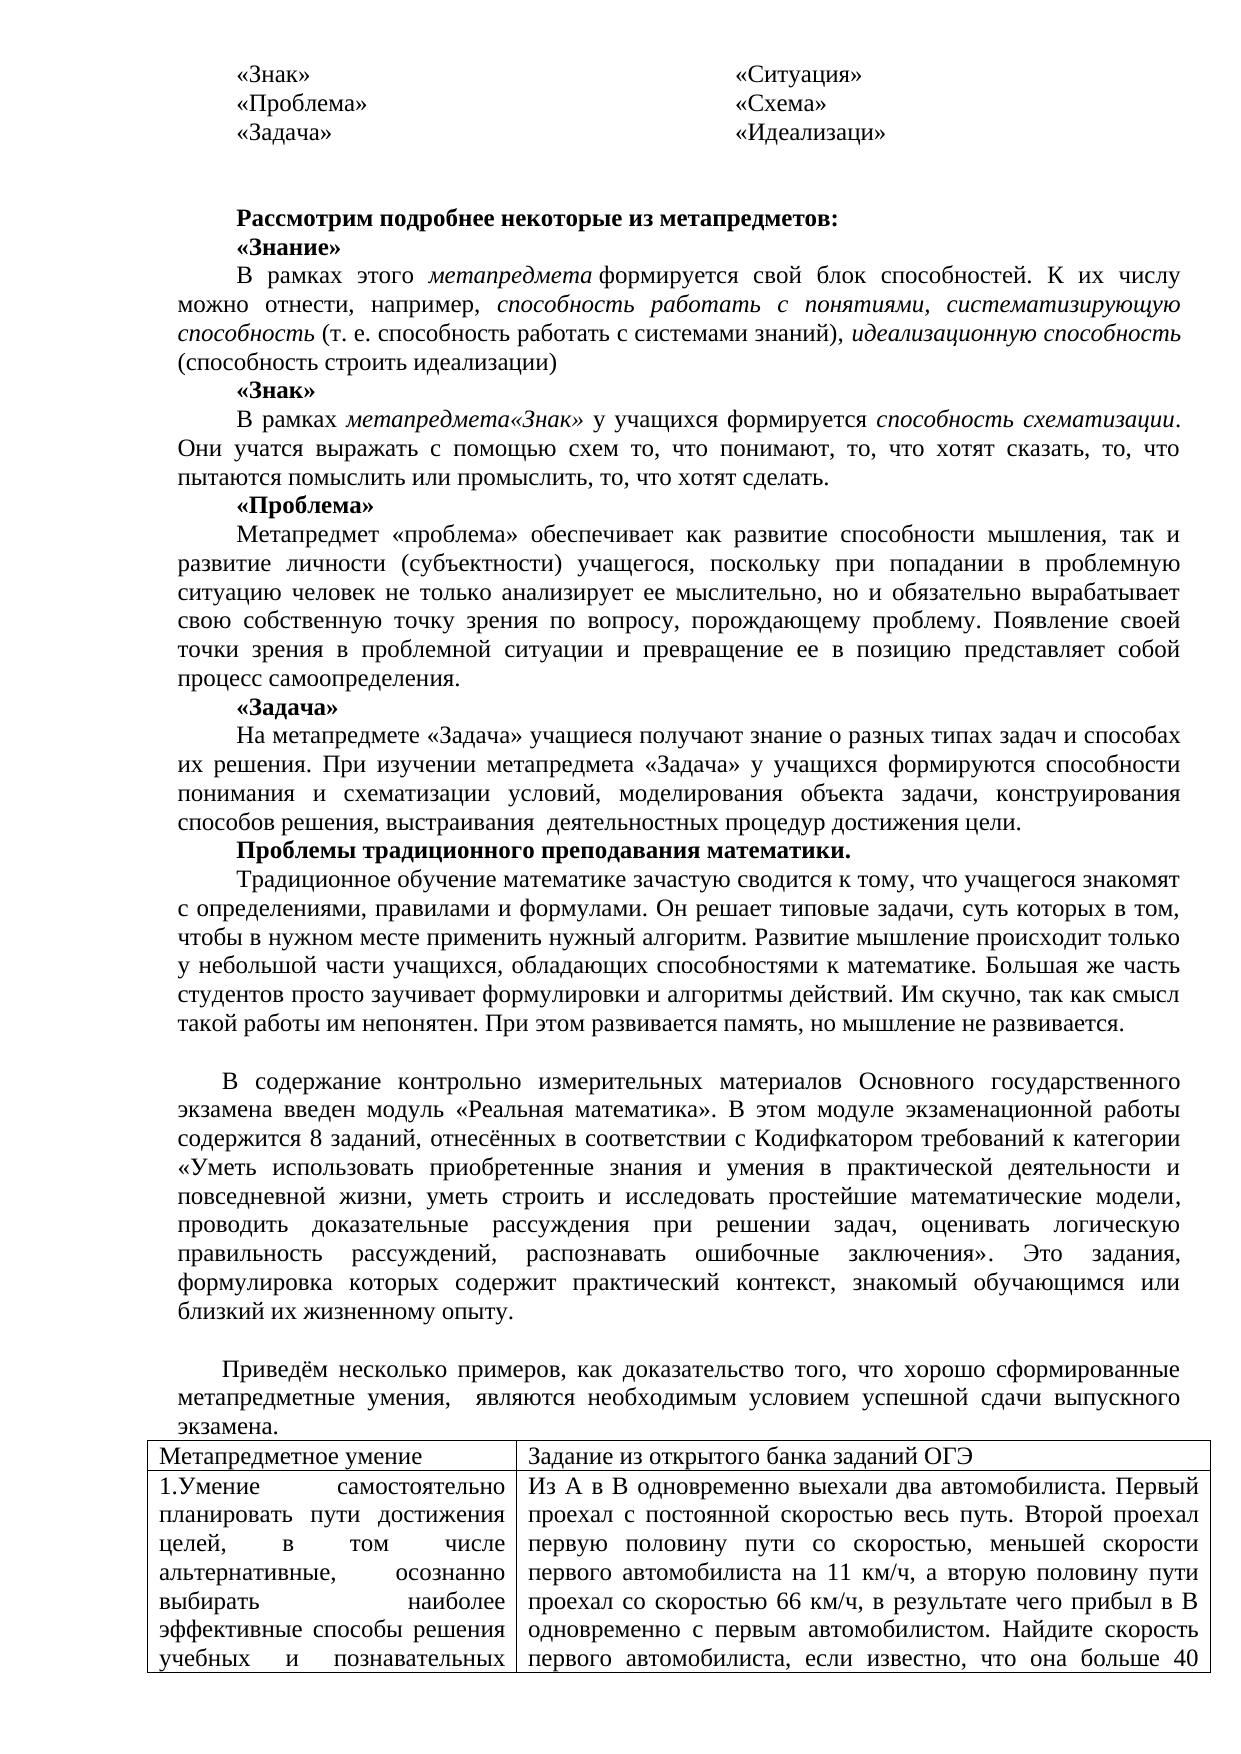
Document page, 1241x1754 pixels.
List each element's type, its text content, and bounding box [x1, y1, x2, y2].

text В рамках этого метапредмета формируется свой блок способностей. К их числу можно отнести, например, способность работать с понятиями, систематизирующую способность (т. е. способность работать с системами знаний), идеализационную способность (способность строить идеализации) [177, 260, 1181, 375]
text «Задача» [177, 692, 1181, 720]
text «Знание» [177, 232, 1181, 260]
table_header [665, 59, 1163, 203]
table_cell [148, 1471, 516, 1672]
table_header Задание из открытого банка заданий ОГЭ [517, 1441, 1210, 1470]
text Рассмотрим подробнее некоторые из метапредметов: [177, 203, 1181, 232]
text В рамках метапредмета«Знак» у учащихся формируется способность схематизации. Они учатся выражать с помощью схем то, что понимают, то, что хотят сказать, то, что пытаются помыслить или промыслить, то, что хотят сделать. [177, 404, 1181, 490]
text Традиционное обучение математике зачастую сводится к тому, что учащегося знакомят с определениями, правилами и формулами. Он решает типовые задачи, суть которых в том, чтобы в нужном месте применить нужный алгоритм. Развитие мышление происходит только у небольшой части учащихся, обладающих способностями к математике. Большая же часть студентов просто заучивает формулировки и алгоритмы действий. Им скучно, так как смысл такой работы им непонятен. При этом развивается память, но мышление не развивается. [177, 864, 1181, 1037]
text Метапредмет «проблема» обеспечивает как развитие способности мышления, так и развитие личности (субъектности) учащегося, поскольку при попадании в проблемную ситуацию человек не только анализирует ее мыслительно, но и обязательно вырабатывает свою собственную точку зрения по вопросу, порождающему проблему. Появление своей точки зрения в проблемной ситуации и превращение ее в позицию представляет собой процесс самоопределения. [177, 519, 1181, 692]
text «Знак» [177, 375, 1181, 404]
text На метапредмете «Задача» учащиеся получают знание о разных типах задач и способах их решения. При изучении метапредмета «Задача» у учащихся формируются способности понимания и схематизации условий, моделирования объекта задачи, конструирования способов решения, выстраивания деятельностных процедур достижения цели. [177, 720, 1181, 835]
table_header Метапредметное умение [148, 1441, 516, 1470]
text Приведём несколько примеров, как доказательство того, что хорошо сформированные метапредметные умения, являются необходимым условием успешной сдачи выпускного экзамена. [177, 1354, 1181, 1440]
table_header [166, 59, 664, 203]
text В содержание контрольно измерительных материалов Основного государственного экзамена введен модуль «Реальная математика». В этом модуле экзаменационной работы содержится 8 заданий, отнесённых в соответствии с Кодифкатором требований к категории «Уметь использовать приобретенные знания и умения в практической деятельности и повседневной жизни, уметь строить и исследовать простейшие математические модели, проводить доказательные рассуждения при решении задач, оценивать логическую правильность рассуждений, распознавать ошибочные заключения». Это задания, формулировка которых содержит практический контекст, знакомый обучающимся или близкий их жизненному опыту. [177, 1066, 1181, 1324]
text Проблемы традиционного преподавания математики. [177, 835, 1181, 864]
text «Проблема» [177, 490, 1181, 519]
